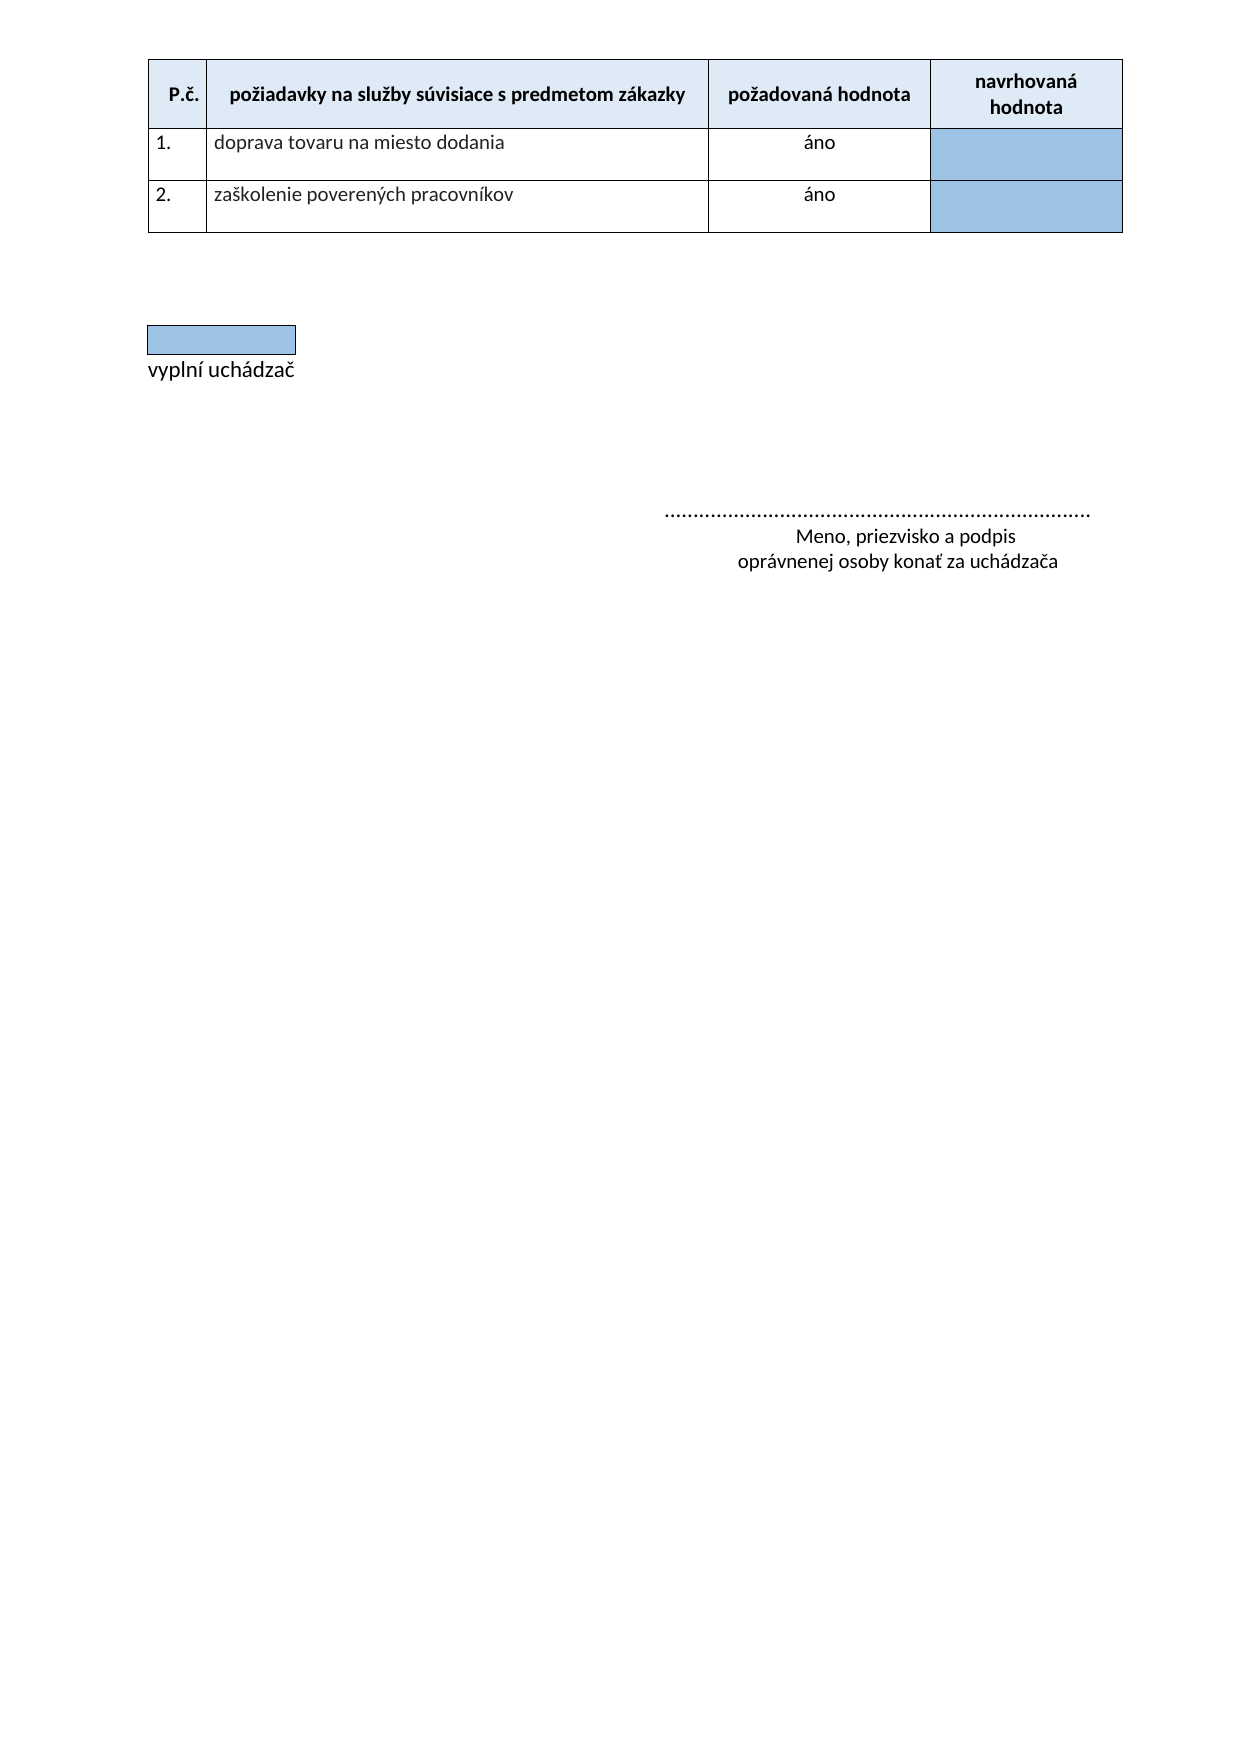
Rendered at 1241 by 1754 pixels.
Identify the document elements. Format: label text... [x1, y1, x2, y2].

table_header P.č. [149, 60, 206, 128]
table_cell áno [709, 181, 930, 232]
text .......................................................................... [590, 495, 1093, 523]
text vyplní uchádzač [148, 355, 1093, 383]
table_cell áno [709, 129, 930, 180]
table_cell doprava tovaru na miesto dodania [207, 129, 708, 180]
table_cell 2. [149, 181, 206, 232]
table_header požiadavky na služby súvisiace s predmetom zákazky [207, 60, 708, 128]
table_cell 1. [149, 129, 206, 180]
table_cell zaškolenie poverených pracovníkov [207, 181, 708, 232]
table_header požadovaná hodnota [709, 60, 930, 128]
text Meno, priezvisko a podpis [148, 523, 1093, 548]
text oprávnenej osoby konať za uchádzača [664, 548, 1093, 574]
table_cell [931, 181, 1122, 232]
table_cell [931, 129, 1122, 180]
table_header [148, 326, 295, 354]
table_header navrhovaná hodnota [931, 60, 1122, 128]
